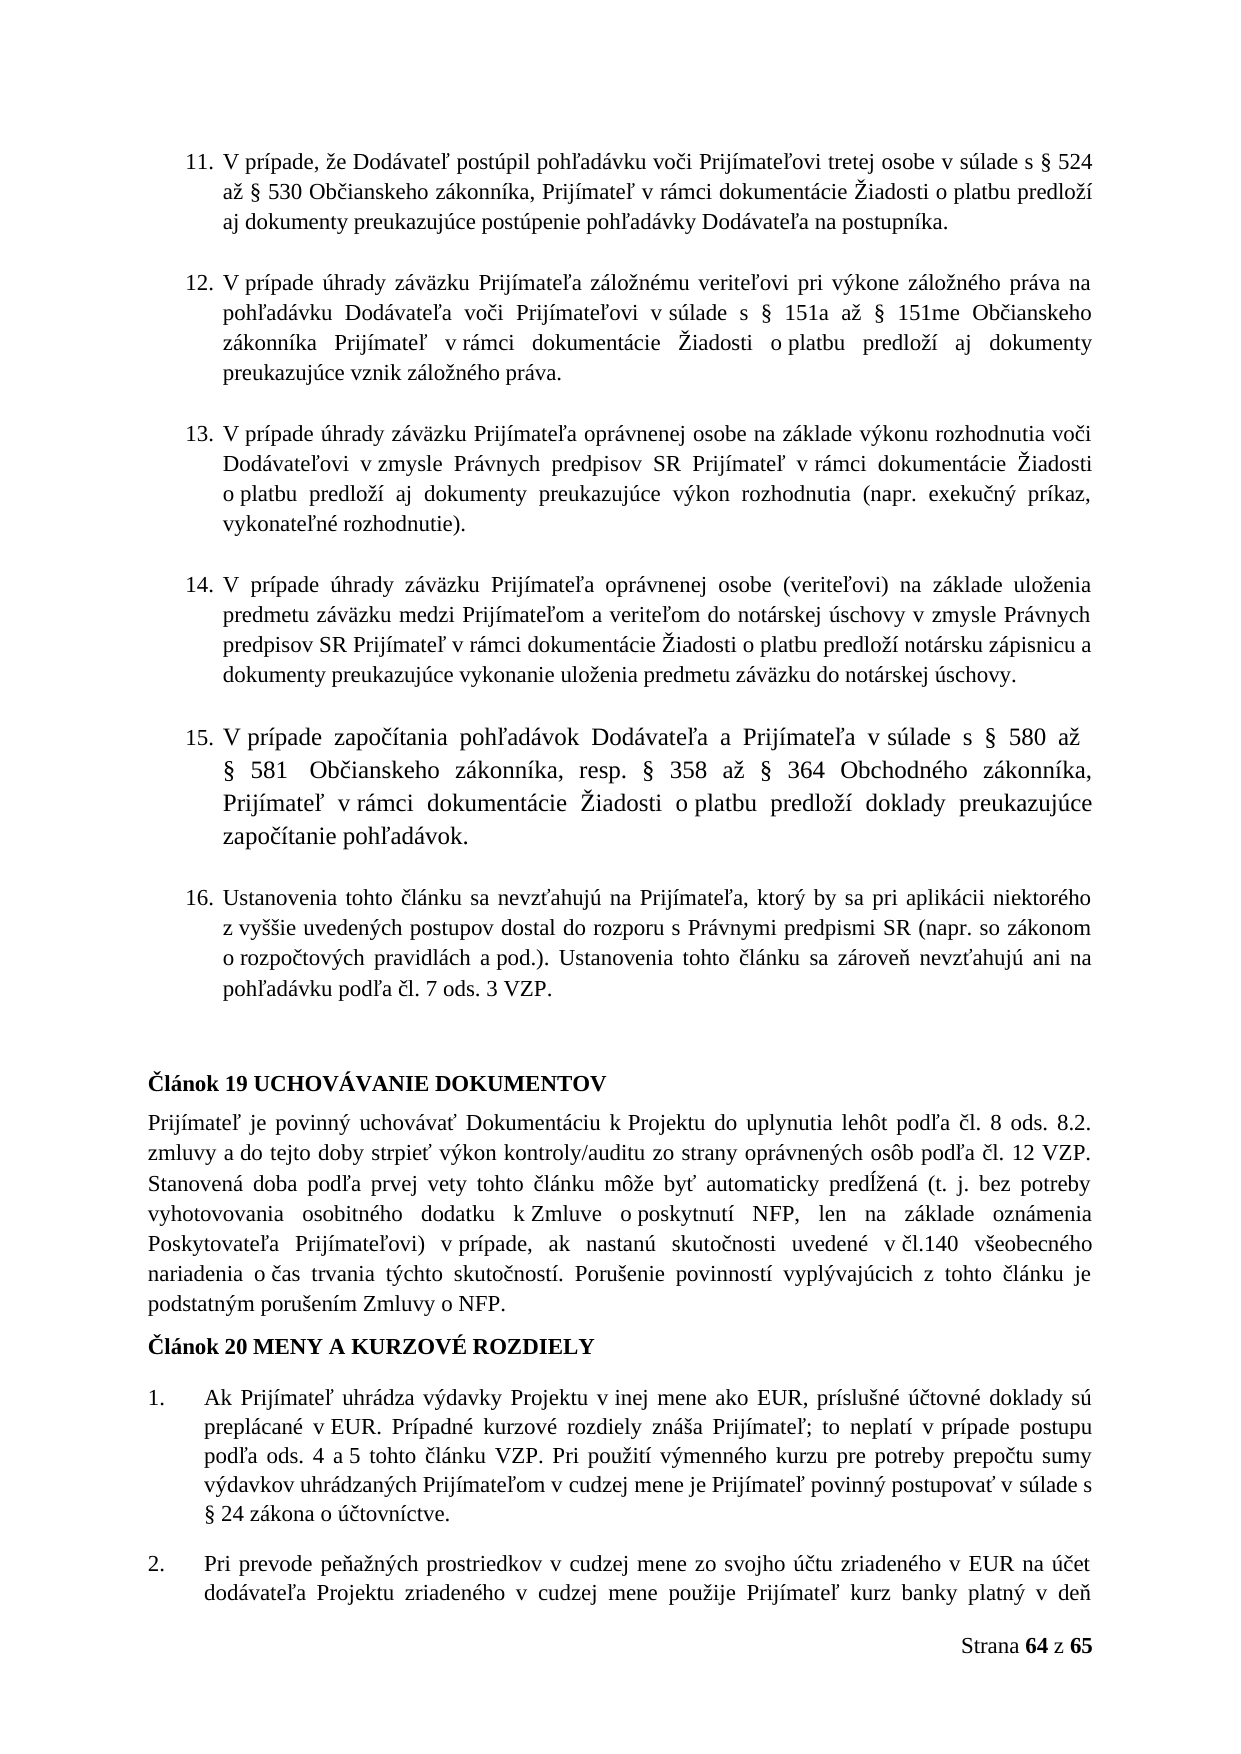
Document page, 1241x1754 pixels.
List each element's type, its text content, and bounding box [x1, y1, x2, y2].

list Ustanovenia tohto článku sa nevzťahujú na Prijímateľa, ktorý by sa pri aplikácii niektorého z vyššie uvedených postupov dostal do rozporu s Právnymi predpismi SR (napr. so zákonom o rozpočtových pravidlách a pod.). Ustanovenia tohto článku sa zároveň nevzťahujú ani na pohľadávku podľa čl. 7 ods. 3 VZP. [185, 884, 1092, 1001]
text Článok 20 MENY A KURZOVÉ ROZDIELY [148, 1333, 1092, 1359]
list V prípade úhrady záväzku Prijímateľa oprávnenej osobe na základe výkonu rozhodnutia voči Dodávateľovi v zmysle Právnych predpisov SR Prijímateľ v rámci dokumentácie Žiadosti o platbu predloží aj dokumenty preukazujúce výkon rozhodnutia (napr. exekučný príkaz, vykonateľné rozhodnutie). [185, 419, 1092, 537]
list V prípade úhrady záväzku Prijímateľa oprávnenej osobe (veriteľovi) na základe uloženia predmetu záväzku medzi Prijímateľom a veriteľom do notárskej úschovy v zmysle Právnych predpisov SR Prijímateľ v rámci dokumentácie Žiadosti o platbu predloží notársku zápisnicu a dokumenty preukazujúce vykonanie uloženia predmetu záväzku do notárskej úschovy. [185, 571, 1092, 688]
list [148, 1550, 1092, 1605]
text Článok 19 UCHOVÁVANIE DOKUMENTOV [148, 1070, 1092, 1097]
list V prípade úhrady záväzku Prijímateľa záložnému veriteľovi pri výkone záložného práva na pohľadávku Dodávateľa voči Prijímateľovi v súlade s § 151a až § 151me Občianskeho zákonníka Prijímateľ v rámci dokumentácie Žiadosti o platbu predloží aj dokumenty preukazujúce vznik záložného práva. [185, 268, 1092, 386]
list V prípade, že Dodávateľ postúpil pohľadávku voči Prijímateľovi tretej osobe v súlade s § 524 až § 530 Občianskeho zákonníka, Prijímateľ v rámci dokumentácie Žiadosti o platbu predloží aj dokumenty preukazujúce postúpenie pohľadávky Dodávateľa na postupníka. [185, 148, 1092, 234]
list Ak Prijímateľ uhrádza výdavky Projektu v inej mene ako EUR, príslušné účtovné doklady sú preplácané v EUR. Prípadné kurzové rozdiely znáša Prijímateľ; to neplatí v prípade postupu podľa ods. 4 a 5 tohto článku VZP. Pri použití výmenného kurzu pre potreby prepočtu sumy výdavkov uhrádzaných Prijímateľom v cudzej mene je Prijímateľ povinný postupovať v súlade s § 24 zákona o účtovníctve. [148, 1384, 1092, 1527]
text Prijímateľ je povinný uchovávať Dokumentáciu k Projektu do uplynutia lehôt podľa čl. 8 ods. 8.2. zmluvy a do tejto doby strpieť výkon kontroly/auditu zo strany oprávnených osôb podľa čl. 12 VZP. Stanovená doba podľa prvej vety tohto článku môže byť automaticky predĺžená (t. j. bez potreby vyhotovovania osobitného dodatku k Zmluve o poskytnutí NFP, len na základe oznámenia Poskytovateľa Prijímateľovi) v prípade, ak nastanú skutočnosti uvedené v čl.140 všeobecného nariadenia o čas trvania týchto skutočností. Porušenie povinností vyplývajúcich z tohto článku je podstatným porušením Zmluvy o NFP. [148, 1109, 1092, 1317]
list V prípade započítania pohľadávok Dodávateľa a Prijímateľa v súlade s § 580 až § 581 Občianskeho zákonníka, resp. § 358 až § 364 Obchodného zákonníka, Prijímateľ v rámci dokumentácie Žiadosti o platbu predloží doklady preukazujúce započítanie pohľadávok. [185, 722, 1092, 849]
